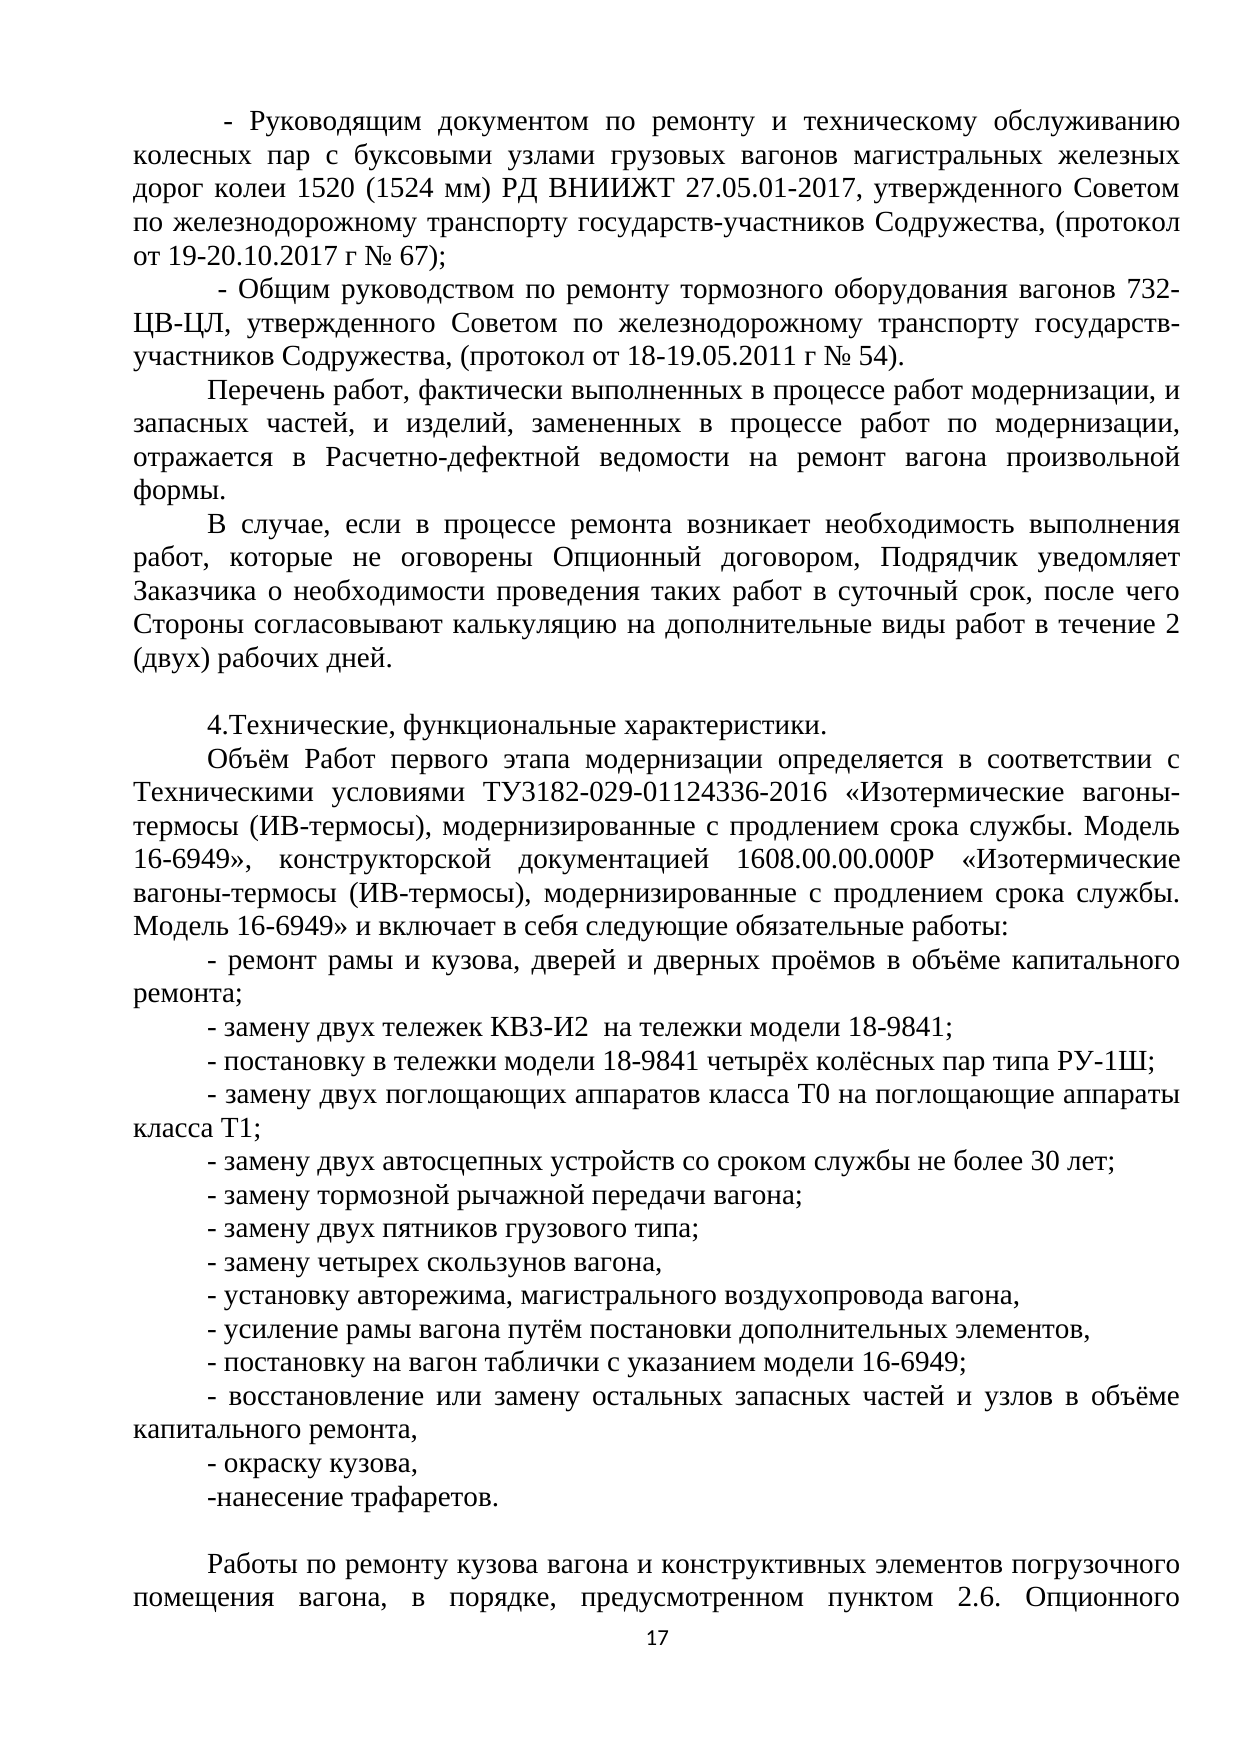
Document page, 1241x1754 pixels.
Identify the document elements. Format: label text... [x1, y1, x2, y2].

text - замену двух тележек КВЗ-И2 на тележки модели 18-9841; [133, 1009, 1181, 1043]
text - Общим руководством по ремонту тормозного оборудования вагонов 732-ЦВ-ЦЛ, утвержденного Советом по железнодорожному транспорту государств-участников Содружества, (протокол от 18-19.05.2011 г № 54). [133, 271, 1181, 372]
text - постановку в тележки модели 18-9841 четырёх колёсных пар типа РУ-1Ш; [133, 1043, 1181, 1076]
text - замену двух пятников грузового типа; [133, 1210, 1181, 1244]
text - замену двух поглощающих аппаратов класса Т0 на поглощающие аппараты класса Т1; [133, 1076, 1181, 1143]
text - установку авторежима, магистрального воздухопровода вагона, [133, 1277, 1181, 1311]
text Объём Работ первого этапа модернизации определяется в соответствии с Техническими условиями ТУ3182-029-01124336-2016 «Изотермические вагоны-термосы (ИВ-термосы), модернизированные с продлением срока службы. Модель 16-6949», конструкторской документацией 1608.00.00.000Р «Изотермические вагоны-термосы (ИВ-термосы), модернизированные с продлением срока службы. Модель 16-6949» и включает в себя следующие обязательные работы: [133, 741, 1181, 942]
text Перечень работ, фактически выполненных в процессе работ модернизации, и запасных частей, и изделий, замененных в процессе работ по модернизации, отражается в Расчетно-дефектной ведомости на ремонт вагона произвольной формы. [133, 372, 1181, 506]
text - ремонт рамы и кузова, дверей и дверных проёмов в объёме капитального ремонта; [133, 942, 1181, 1009]
text 4.Технические, функциональные характеристики. [133, 707, 1181, 741]
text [133, 1546, 1181, 1613]
text - окраску кузова, [133, 1445, 1181, 1479]
text -нанесение трафаретов. [133, 1479, 1181, 1512]
text - Руководящим документом по ремонту и техническому обслуживанию колесных пар с буксовыми узлами грузовых вагонов магистральных железных дорог колеи 1520 (1524 мм) РД ВНИИЖТ 27.05.01-2017, утвержденного Советом по железнодорожному транспорту государств-участников Содружества, (протокол от 19-20.10.2017 г № 67); [133, 103, 1181, 271]
text В случае, если в процессе ремонта возникает необходимость выполнения работ, которые не оговорены Опционный договором, Подрядчик уведомляет Заказчика о необходимости проведения таких работ в суточный срок, после чего Стороны согласовывают калькуляцию на дополнительные виды работ в течение 2 (двух) рабочих дней. [133, 506, 1181, 674]
text - постановку на вагон таблички с указанием модели 16-6949; [133, 1344, 1181, 1378]
text - усиление рамы вагона путём постановки дополнительных элементов, [133, 1311, 1181, 1344]
text - замену четырех скользунов вагона, [133, 1244, 1181, 1277]
text - восстановление или замену остальных запасных частей и узлов в объёме капитального ремонта, [133, 1378, 1181, 1445]
text - замену тормозной рычажной передачи вагона; [133, 1177, 1181, 1210]
text - замену двух автосцепных устройств со сроком службы не более 30 лет; [133, 1143, 1181, 1177]
